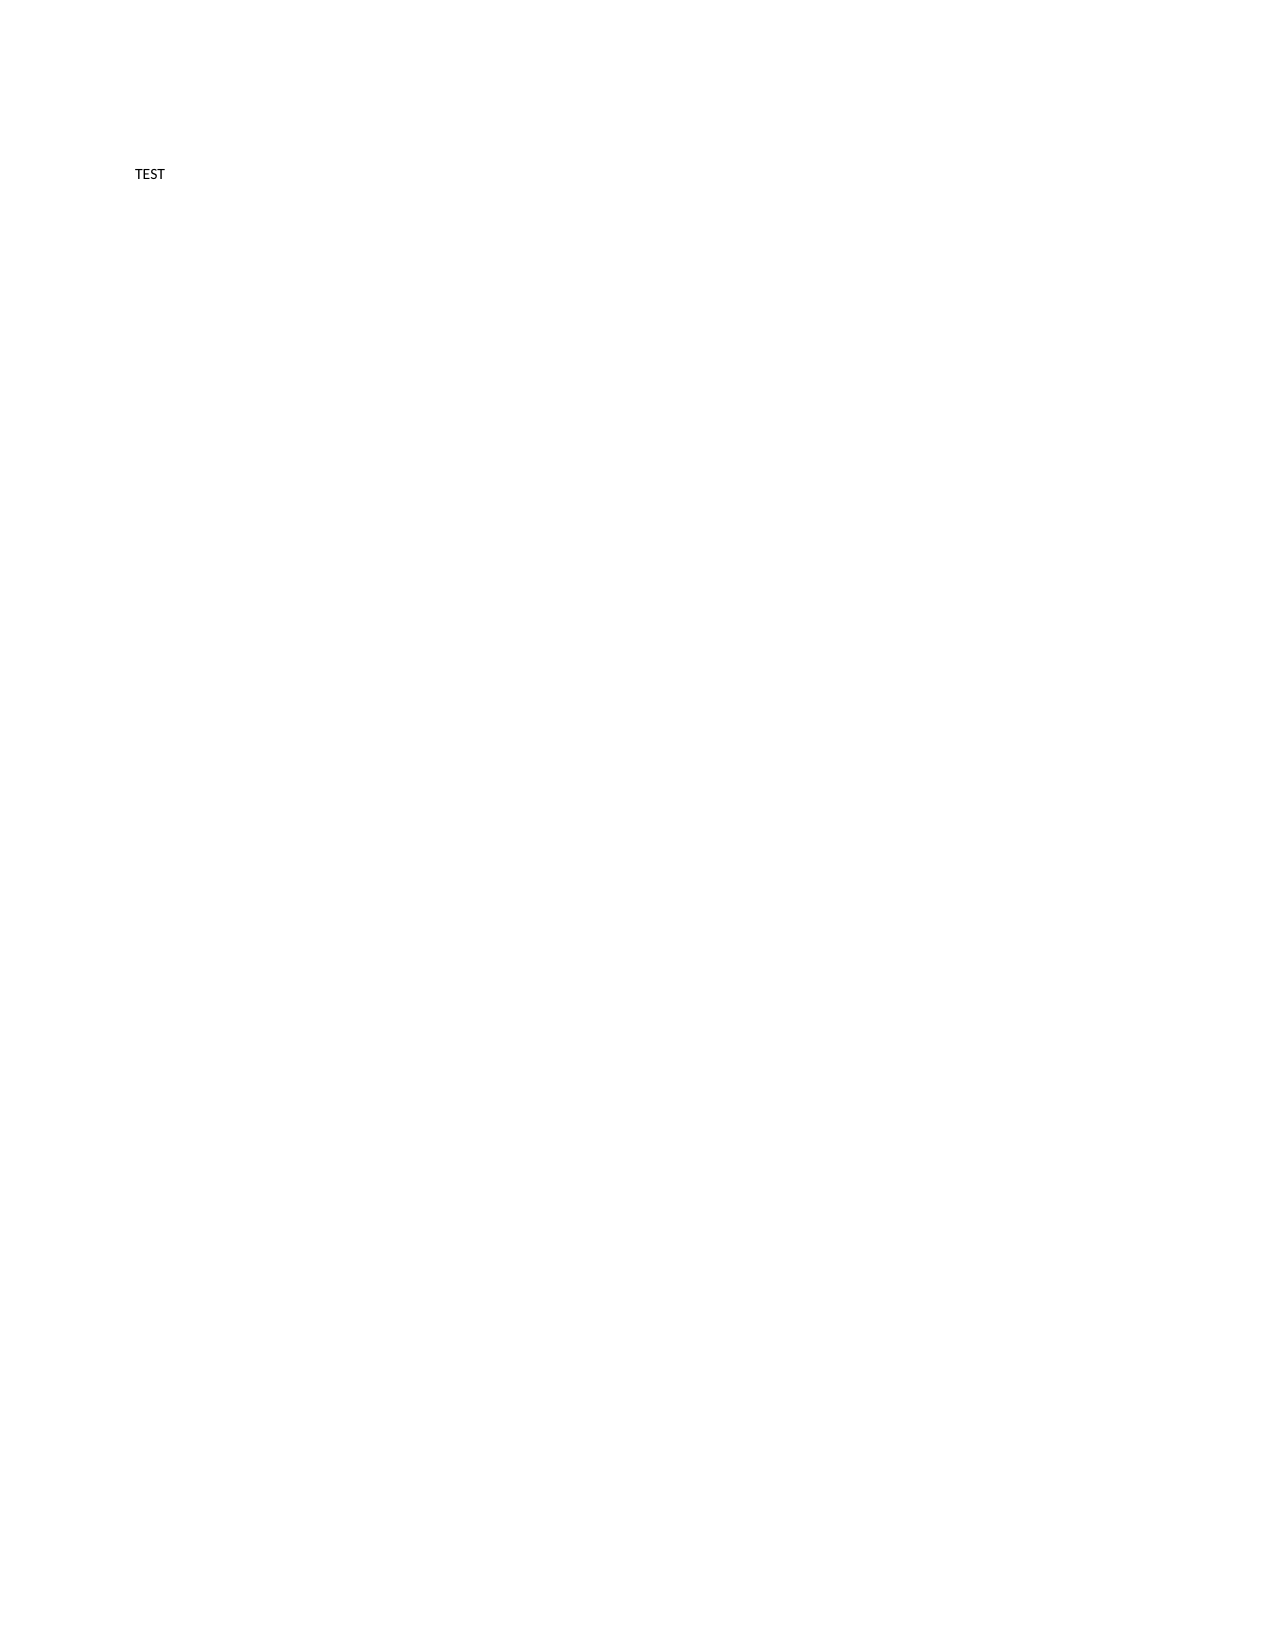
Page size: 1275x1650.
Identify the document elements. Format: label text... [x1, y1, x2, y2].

text TEST [135, 150, 1155, 183]
